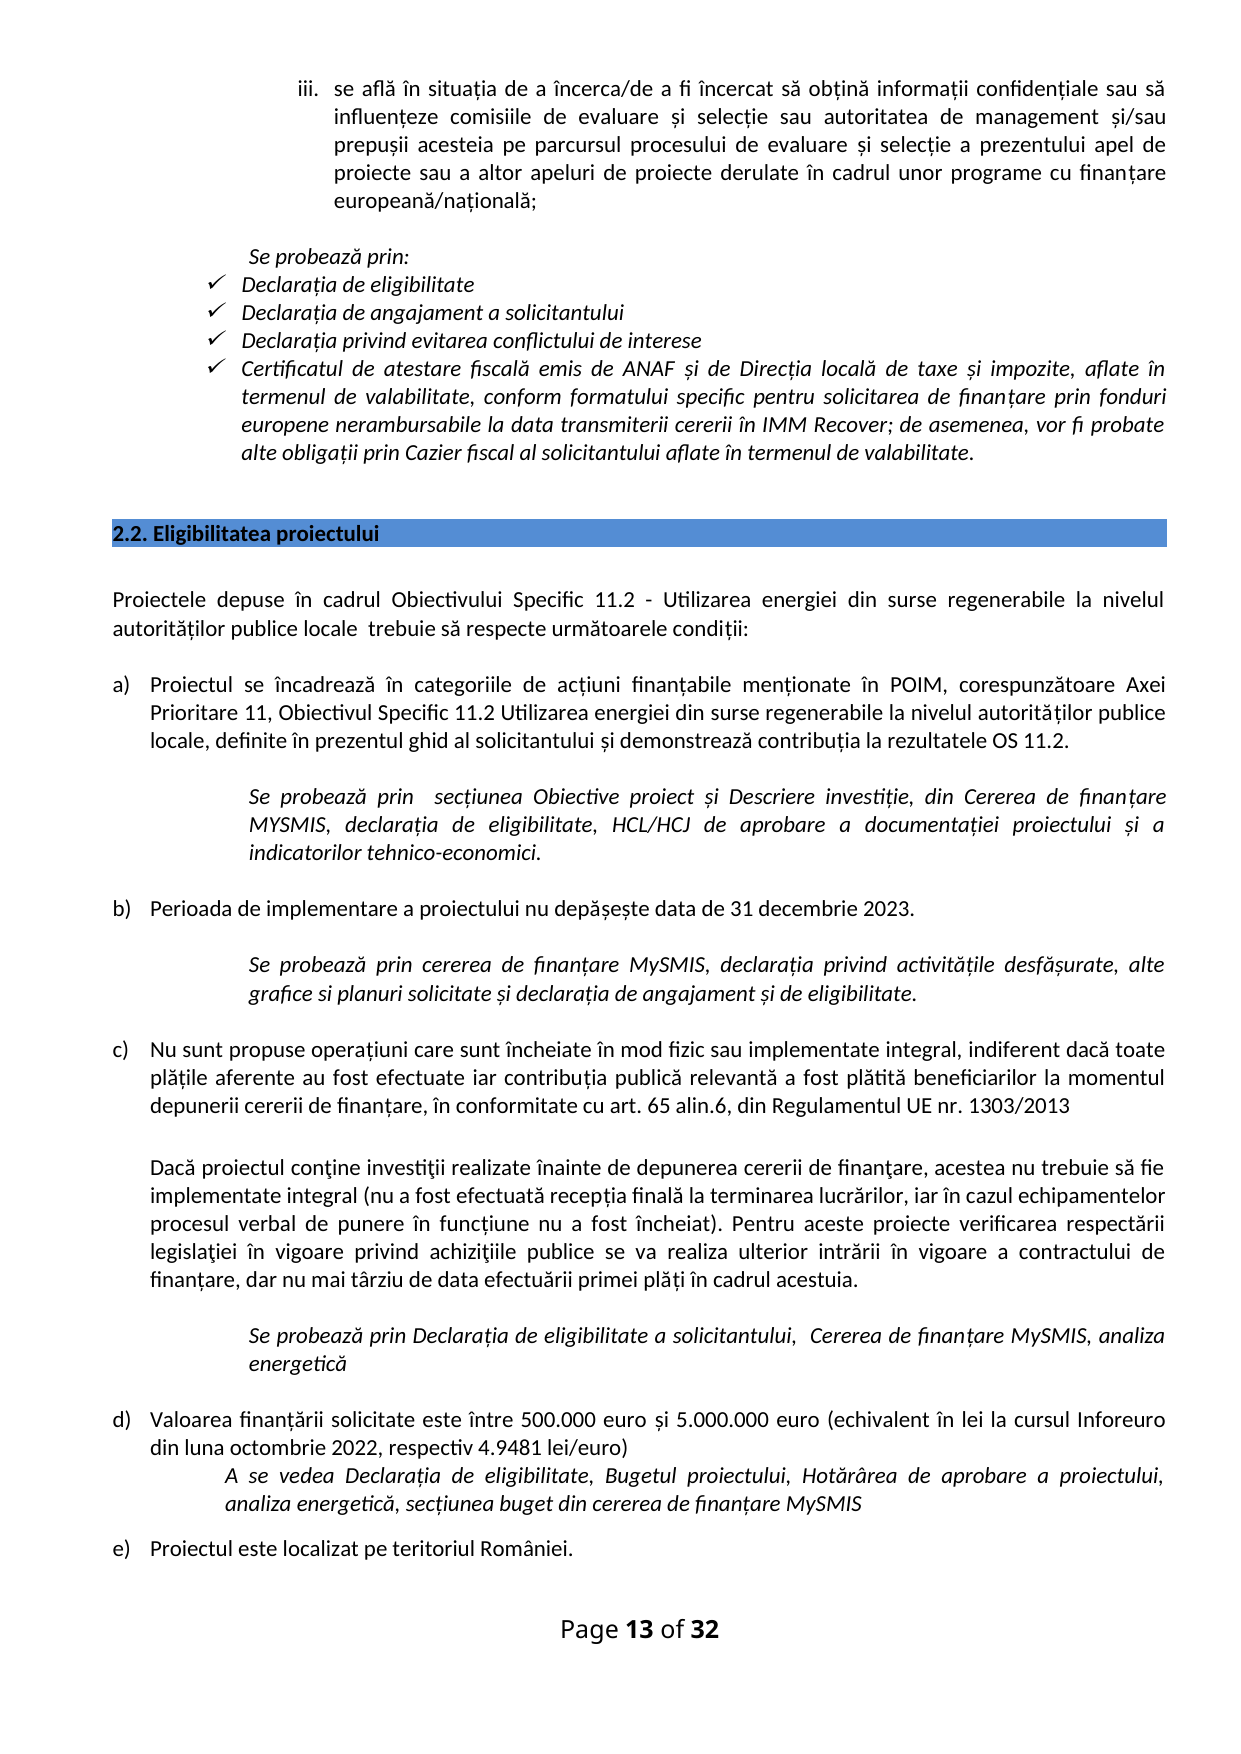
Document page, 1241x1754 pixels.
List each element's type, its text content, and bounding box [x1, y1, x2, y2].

list Nu sunt propuse operațiuni care sunt încheiate în mod fizic sau implementate integral, indiferent dacă toate plățile aferente au fost efectuate iar contribuția publică relevantă a fost plătită beneficiarilor la momentul depunerii cererii de finanțare, în conformitate cu art. 65 alin.6, din Regulamentul UE nr. 1303/2013 [112, 1035, 1167, 1119]
list Declarația privind evitarea conflictului de interese [204, 326, 1167, 354]
list Se probează prin cererea de finanțare MySMIS, declarația privind activitățile desfășurate, alte grafice si planuri solicitate și declarația de angajament și de eligibilitate. [249, 951, 1167, 1007]
list Se probează prin secțiunea Obiective proiect și Descriere investiție, din Cererea de finanţare MYSMIS, declarația de eligibilitate, HCL/HCJ de aprobare a documentației proiectului și a indicatorilor tehnico-economici. [249, 782, 1167, 866]
list Se probează prin Declaraţia de eligibilitate a solicitantului, Cererea de finanţare MySMIS, analiza energetică [249, 1321, 1167, 1377]
list A se vedea Declarația de eligibilitate, Bugetul proiectului, Hotărârea de aprobare a proiectului, analiza energetică, secțiunea buget din cererea de finanțare MySMIS [225, 1461, 1167, 1517]
text Proiectele depuse în cadrul Obiectivului Specific 11.2 - Utilizarea energiei din surse regenerabile la nivelul autorităților publice locale trebuie să respecte următoarele condiții: [112, 586, 1167, 642]
list Proiectul se încadrează în categoriile de acțiuni finanțabile menţionate în POIM, corespunzătoare Axei Prioritare 11, Obiectivul Specific 11.2 Utilizarea energiei din surse regenerabile la nivelul autorităților publice locale, definite în prezentul ghid al solicitantului și demonstrează contribuția la rezultatele OS 11.2. [112, 670, 1167, 754]
list Perioada de implementare a proiectului nu depășește data de 31 decembrie 2023. [112, 894, 1167, 922]
list Proiectul este localizat pe teritoriul României. [112, 1534, 1167, 1562]
list se află în situația de a încerca/de a fi încercat să obțină informații confidențiale sau să influențeze comisiile de evaluare și selecție sau autoritatea de management și/sau prepușii acesteia pe parcursul procesului de evaluare și selecție a prezentului apel de proiecte sau a altor apeluri de proiecte derulate în cadrul unor programe cu finanțare europeană/națională; [319, 74, 1167, 214]
list Declarația de eligibilitate [204, 270, 1167, 298]
text 2.2. Eligibilitatea proiectului [112, 519, 1167, 547]
list Dacă proiectul conţine investiţii realizate înainte de depunerea cererii de finanţare, acestea nu trebuie să fie implementate integral (nu a fost efectuată recepția finală la terminarea lucrărilor, iar în cazul echipamentelor procesul verbal de punere în funcțiune nu a fost încheiat). Pentru aceste proiecte verificarea respectării legislaţiei în vigoare privind achiziţiile publice se va realiza ulterior intrării în vigoare a contractului de finanțare, dar nu mai târziu de data efectuării primei plăți în cadrul acestuia. [150, 1153, 1167, 1293]
list Se probează prin: [249, 242, 1167, 270]
list Valoarea finanţării solicitate este între 500.000 euro și 5.000.000 euro (echivalent în lei la cursul Inforeuro din luna octombrie 2022, respectiv 4.9481 lei/euro) [112, 1405, 1167, 1461]
list Certificatul de atestare fiscală emis de ANAF şi de Direcţia locală de taxe şi impozite, aflate în termenul de valabilitate, conform formatului specific pentru solicitarea de finanţare prin fonduri europene nerambursabile la data transmiterii cererii în IMM Recover; de asemenea, vor fi probate alte obligaţii prin Cazier fiscal al solicitantului aflate în termenul de valabilitate. [204, 354, 1167, 466]
list Declarația de angajament a solicitantului [204, 298, 1167, 326]
